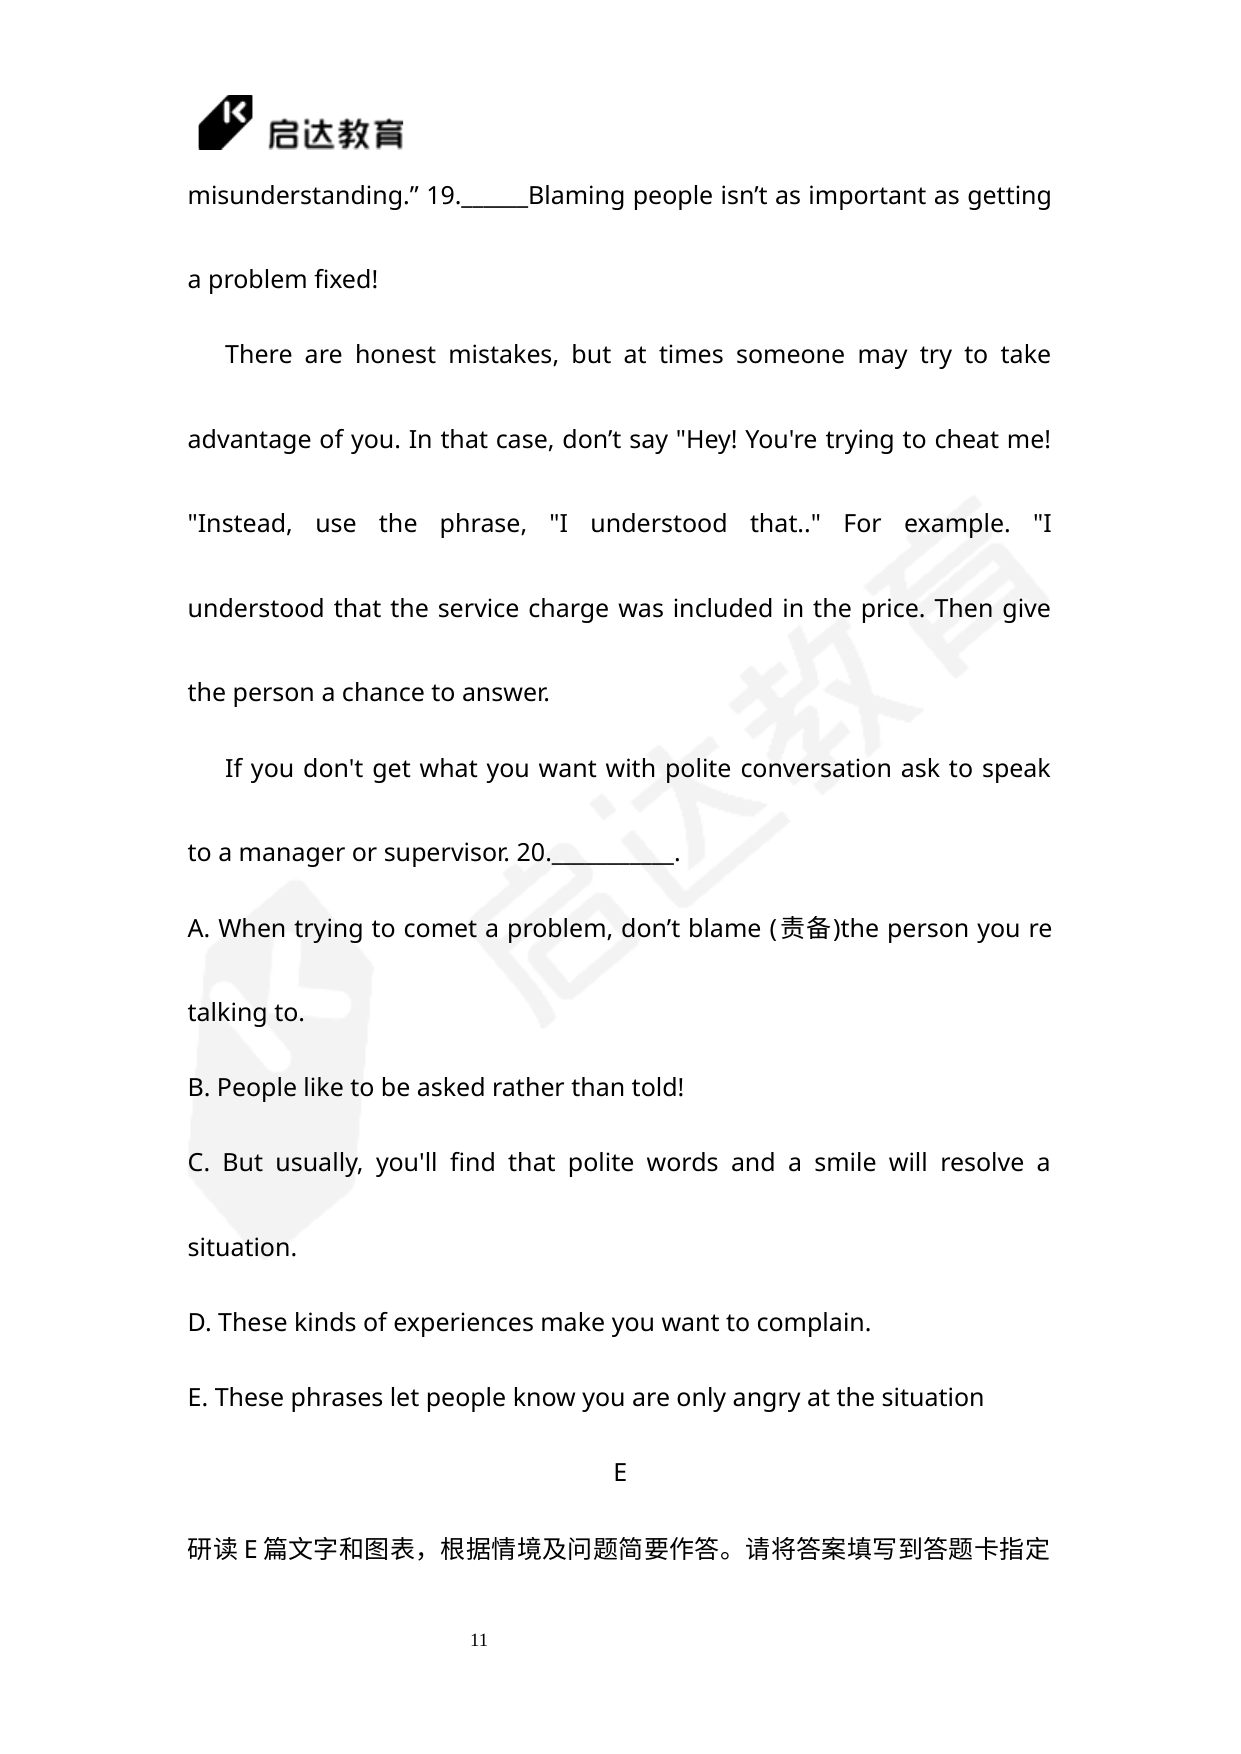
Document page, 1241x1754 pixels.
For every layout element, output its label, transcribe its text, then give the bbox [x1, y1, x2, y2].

text A. When trying to comet a problem, don’t blame (责备)the person you re talking to. [187, 894, 1053, 1044]
text 研读E篇文字和图表，根据情境及问题简要作答。请将答案填写到答题卡指定位置。 [187, 1515, 1053, 1580]
text If you don't get what you want with polite conversation ask to speak to a manager or supervisor. 20.___________. [187, 735, 1053, 884]
text E. These phrases let people know you are only angry at the situation [187, 1364, 1053, 1429]
text There are honest mistakes, but at times someone may try to take advantage of you. In that case, don’t say "Hey! You're trying to cheat me! "Instead, use the phrase, "I understood that.." For example. "I understood that the service charge was included in the price. Then give the person a chance to answer. [187, 322, 1053, 724]
text B. People like to be asked rather than told! [187, 1054, 1053, 1119]
text E [187, 1439, 1053, 1504]
picture [198, 95, 404, 150]
text D. These kinds of experiences make you want to complain. [187, 1289, 1053, 1354]
text C. But usually, you'll find that polite words and a smile will resolve a situation. [187, 1129, 1053, 1279]
